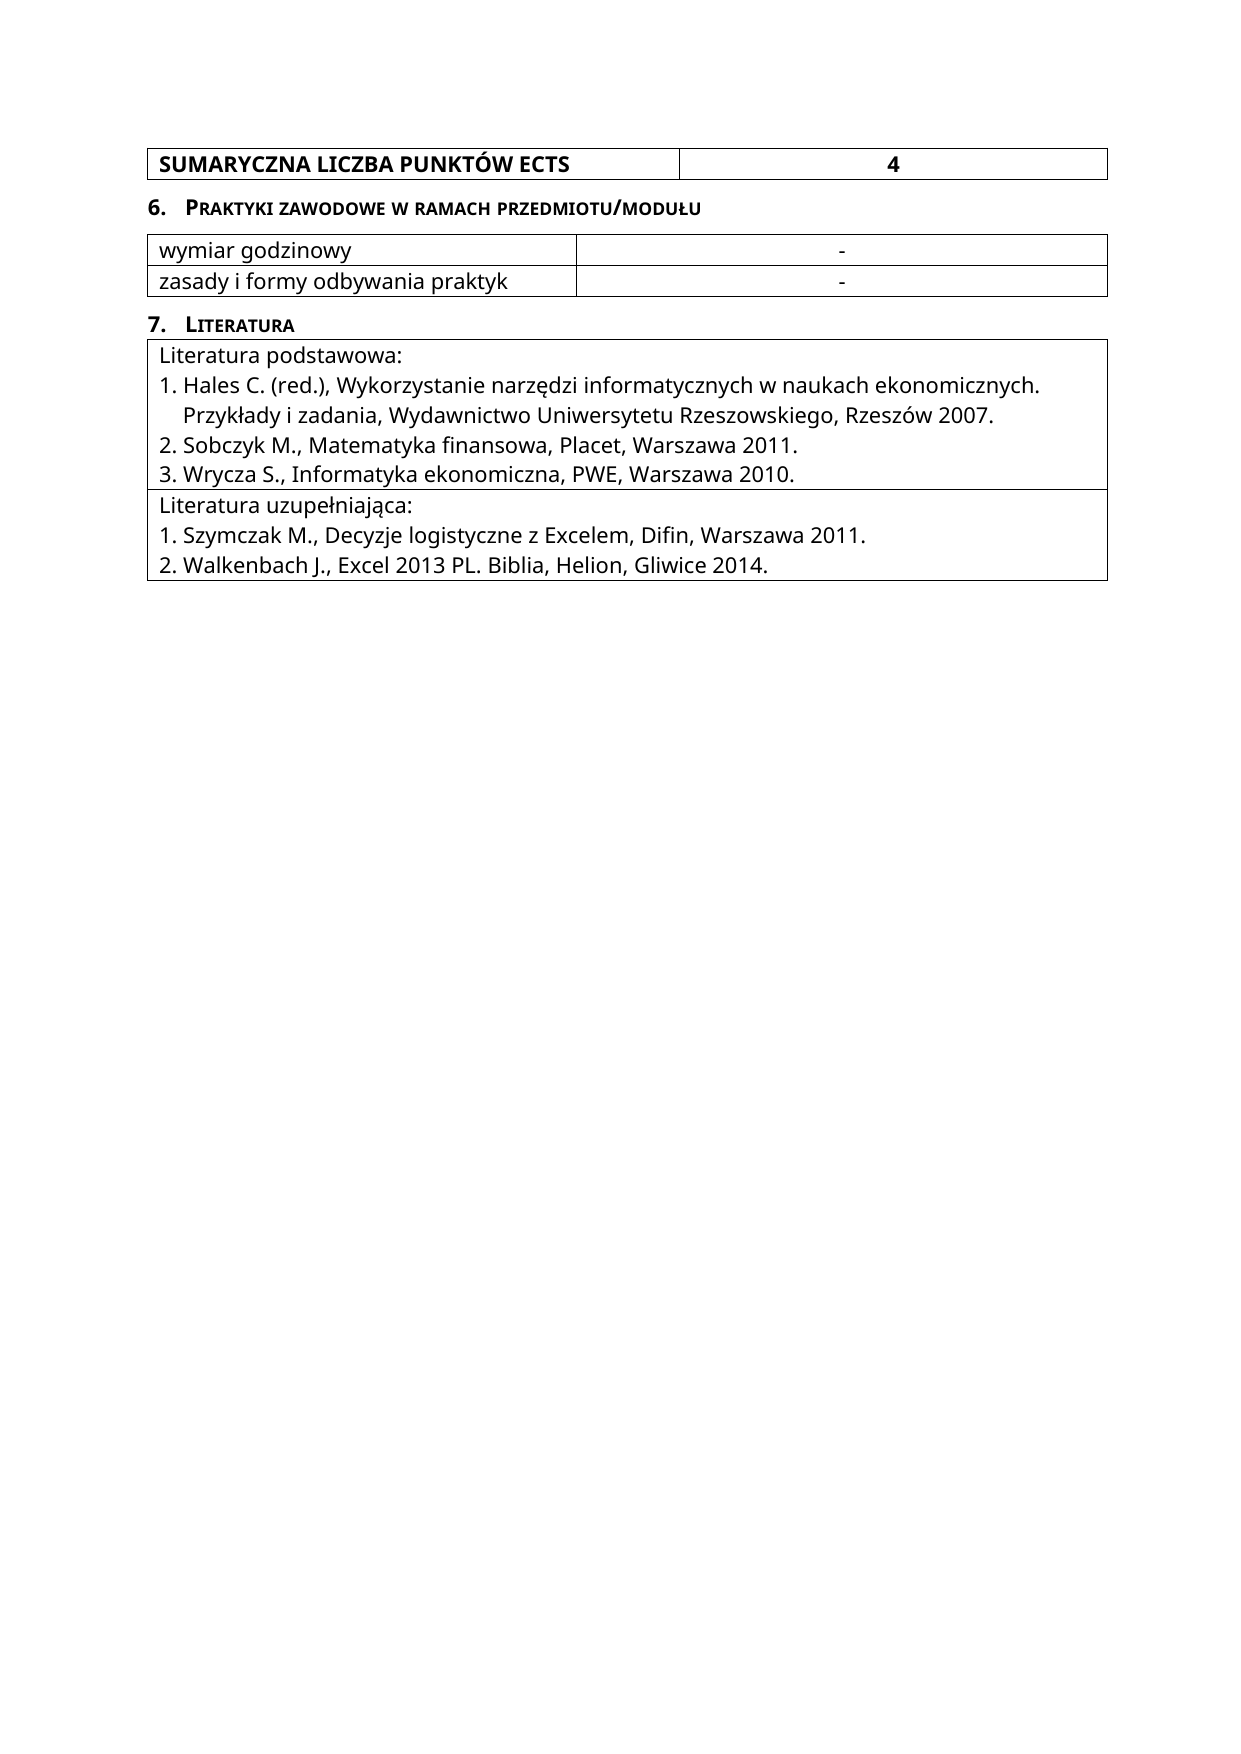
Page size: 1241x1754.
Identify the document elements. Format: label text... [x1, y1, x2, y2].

list Praktyki zawodowe w ramach przedmiotu/modułu [148, 192, 1093, 222]
table_cell SUMARYCZNA LICZBA PUNKTÓW ECTS [148, 149, 679, 178]
list Literatura [148, 309, 1093, 339]
table_header Literatura podstawowa: 1. Hales C. (red.), Wykorzystanie narzędzi informatycznych w naukach ekonomicznych. Przykłady i zadania, Wydawnictwo Uniwersytetu Rzeszowskiego, Rzeszów 2007. 2. Sobczyk M., Matematyka finansowa, Placet, Warszawa 2011. 3. Wrycza S., Informatyka ekonomiczna, PWE, Warszawa 2010. [148, 340, 1107, 489]
table_cell 4 [680, 149, 1107, 178]
table_header wymiar godzinowy [148, 235, 576, 265]
table_cell zasady i formy odbywania praktyk [148, 266, 576, 296]
table_header - [577, 235, 1107, 265]
table_cell Literatura uzupełniająca: 1. Szymczak M., Decyzje logistyczne z Excelem, Difin, Warszawa 2011. 2. Walkenbach J., Excel 2013 PL. Biblia, Helion, Gliwice 2014. [148, 490, 1107, 580]
table_cell - [577, 266, 1107, 296]
